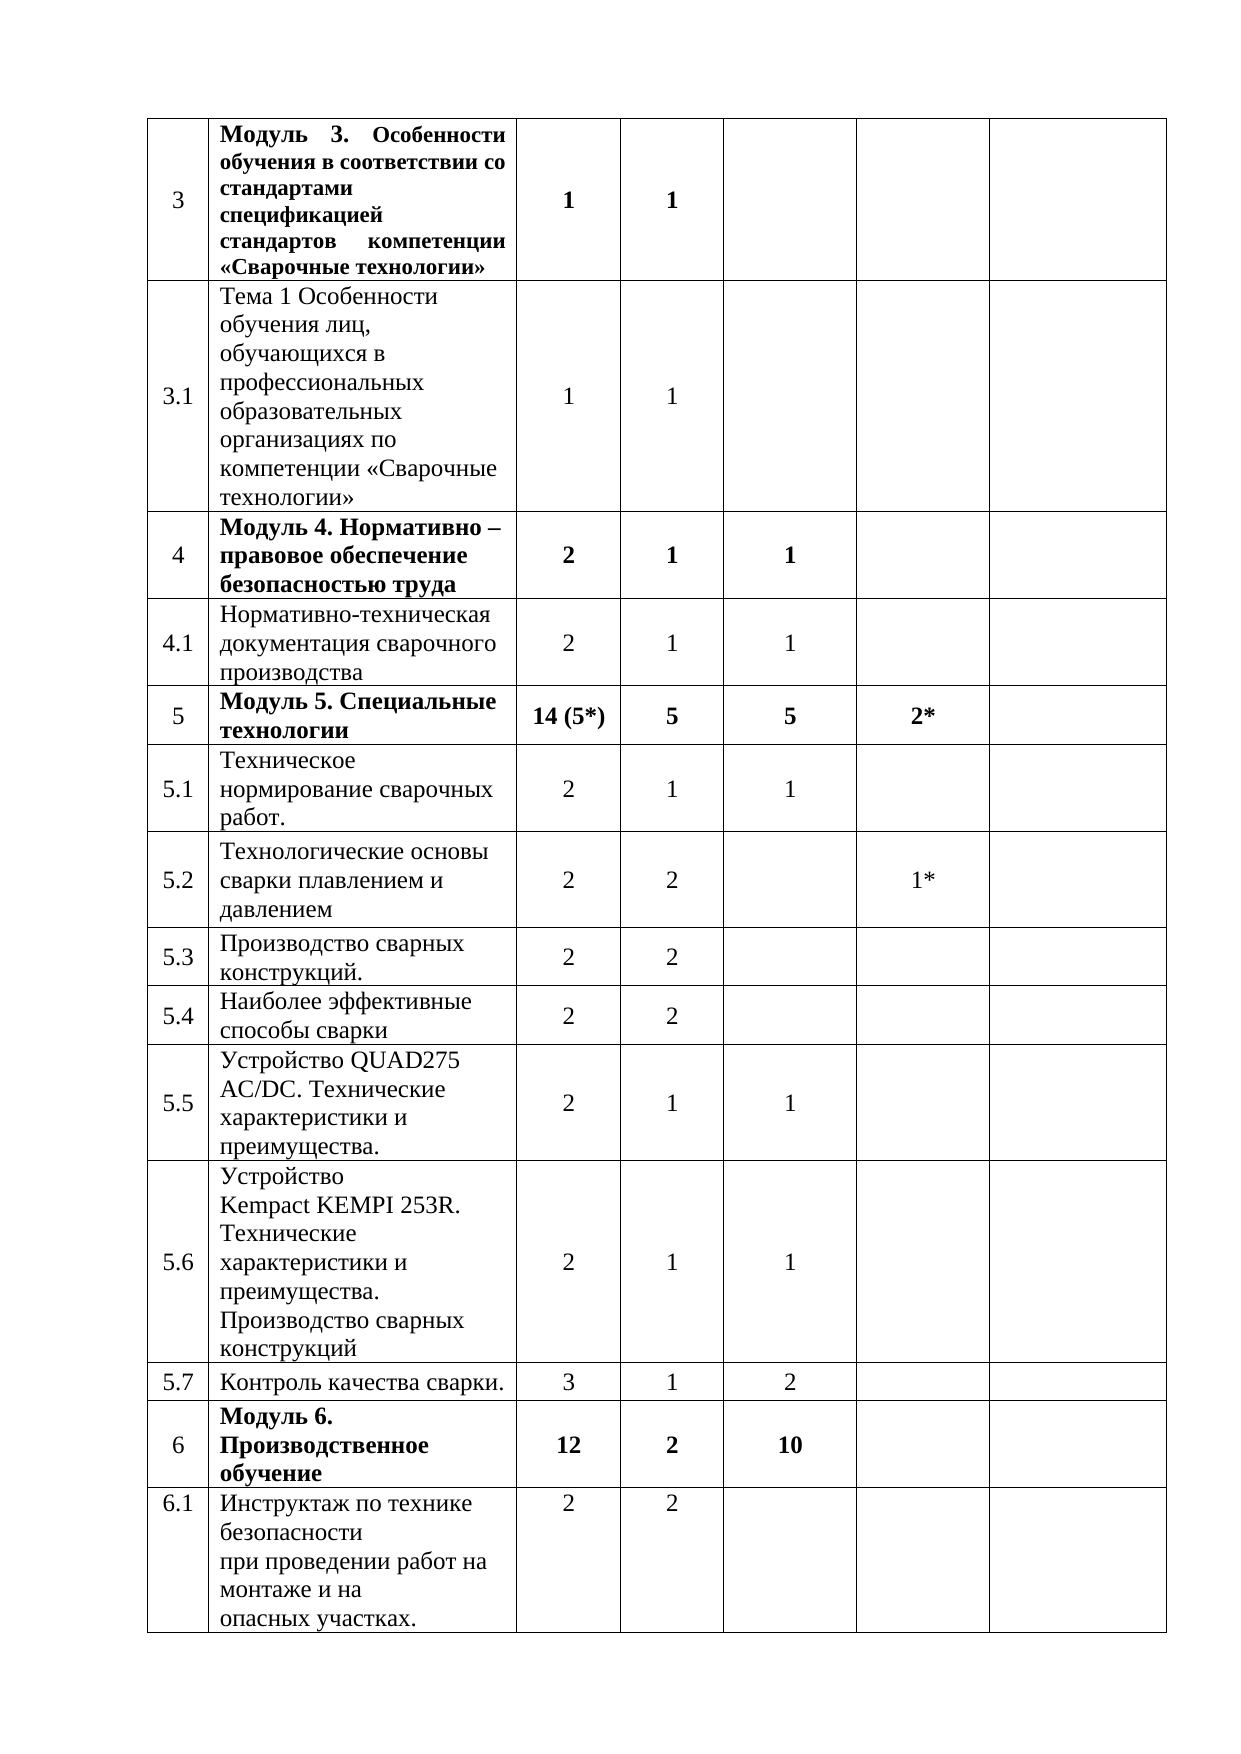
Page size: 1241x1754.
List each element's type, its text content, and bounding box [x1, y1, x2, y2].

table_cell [209, 1488, 516, 1632]
table_cell Устройство QUAD275 AC/DC. Технические характеристики и преимущества. [209, 1045, 516, 1160]
table_cell 2 [517, 512, 620, 598]
table_cell 2 [621, 1488, 723, 1632]
table_cell [857, 1363, 989, 1400]
table_cell Модуль 4. Нормативно – правовое обеспечение безопасностью труда [209, 512, 516, 598]
table_cell 2 [517, 599, 620, 685]
table_cell 2 [517, 1045, 620, 1160]
table_cell 2 [621, 928, 723, 985]
table_cell [857, 281, 989, 511]
table_cell [990, 1488, 1166, 1632]
table_cell [857, 599, 989, 685]
table_cell [857, 1401, 989, 1487]
table_cell Модуль 6. Производственное обучение [209, 1401, 516, 1487]
table_cell [724, 119, 856, 280]
table_cell 10 [724, 1401, 856, 1487]
table_cell 1 [621, 1363, 723, 1400]
table_cell 14 (5*) [517, 686, 620, 744]
table_cell 1 [621, 599, 723, 685]
table_cell 4 [148, 512, 208, 598]
table_cell 5.4 [148, 986, 208, 1044]
table_cell [857, 119, 989, 280]
table_cell [857, 745, 989, 831]
table_cell 2* [857, 686, 989, 744]
table_cell Технологические основы сварки плавлением и давлением [209, 832, 516, 927]
table_cell [990, 745, 1166, 831]
table_cell 1 [621, 281, 723, 511]
table_cell [724, 1488, 856, 1632]
table_cell 2 [517, 928, 620, 985]
table_cell 12 [517, 1401, 620, 1487]
table_cell 5 [724, 686, 856, 744]
table_cell [990, 832, 1166, 927]
table_cell 4.1 [148, 599, 208, 685]
table_cell 1 [621, 745, 723, 831]
table_cell 1 [621, 1045, 723, 1160]
table_cell 6 [148, 1401, 208, 1487]
table_cell [857, 1161, 989, 1362]
table_cell [990, 986, 1166, 1044]
table_cell [990, 1401, 1166, 1487]
table_cell 1 [724, 599, 856, 685]
table_cell Техническое нормирование сварочных работ. [209, 745, 516, 831]
table_cell 1 [724, 512, 856, 598]
table_cell 5 [621, 686, 723, 744]
table_cell [990, 512, 1166, 598]
table_cell 2 [517, 745, 620, 831]
table_cell [990, 281, 1166, 511]
table_cell 2 [517, 1161, 620, 1362]
table_cell 2 [621, 986, 723, 1044]
table_cell 1 [517, 119, 620, 280]
table_cell 1 [621, 119, 723, 280]
table_cell 2 [724, 1363, 856, 1400]
table_cell [990, 928, 1166, 985]
table_cell 2 [517, 986, 620, 1044]
table_cell [857, 1488, 989, 1632]
table_cell [724, 986, 856, 1044]
table_cell 1 [621, 1161, 723, 1362]
table_cell 1 [517, 281, 620, 511]
table_cell 5.1 [148, 745, 208, 831]
table_cell 5 [148, 686, 208, 744]
table_cell Устройство Kempact KEMPI 253R. Технические характеристики и преимущества. Производство сварных конструкций [209, 1161, 516, 1362]
table_cell 2 [517, 1488, 620, 1632]
table_cell 6.1 [148, 1488, 208, 1632]
table_cell 5.5 [148, 1045, 208, 1160]
table_cell 2 [621, 832, 723, 927]
table_cell [857, 986, 989, 1044]
table_cell 1* [857, 832, 989, 927]
table_cell [990, 1161, 1166, 1362]
table_cell Модуль 3. Особенности обучения в соответствии со стандартами спецификацией стандартов компетенции «Сварочные технологии» [209, 119, 516, 280]
table_cell 2 [621, 1401, 723, 1487]
table_cell Нормативно-техническая документация сварочного производства [209, 599, 516, 685]
table_cell 3.1 [148, 281, 208, 511]
table_cell 5.2 [148, 832, 208, 927]
table_cell [857, 928, 989, 985]
table_cell [724, 281, 856, 511]
table_cell 3 [517, 1363, 620, 1400]
table_cell [990, 599, 1166, 685]
table_cell [990, 119, 1166, 280]
table_cell 3 [148, 119, 208, 280]
table_cell [857, 512, 989, 598]
table_cell Тема 1 Особенности обучения лиц, обучающихся в профессиональных образовательных организациях по компетенции «Сварочные технологии» [209, 281, 516, 511]
table_cell [724, 928, 856, 985]
table_cell [990, 1045, 1166, 1160]
table_cell 1 [724, 1161, 856, 1362]
table_cell 1 [621, 512, 723, 598]
table_cell [990, 686, 1166, 744]
table_cell 2 [517, 832, 620, 927]
table_cell Производство сварных конструкций. [209, 928, 516, 985]
table_cell Модуль 5. Специальные технологии [209, 686, 516, 744]
table_cell 5.6 [148, 1161, 208, 1362]
table_cell [857, 1045, 989, 1160]
table_cell 5.3 [148, 928, 208, 985]
table_cell 5.7 [148, 1363, 208, 1400]
table_cell [990, 1363, 1166, 1400]
table_cell Контроль качества сварки. [209, 1363, 516, 1400]
table_cell [724, 832, 856, 927]
table_cell 1 [724, 1045, 856, 1160]
table_cell Наиболее эффективные способы сварки [209, 986, 516, 1044]
table_cell 1 [724, 745, 856, 831]
